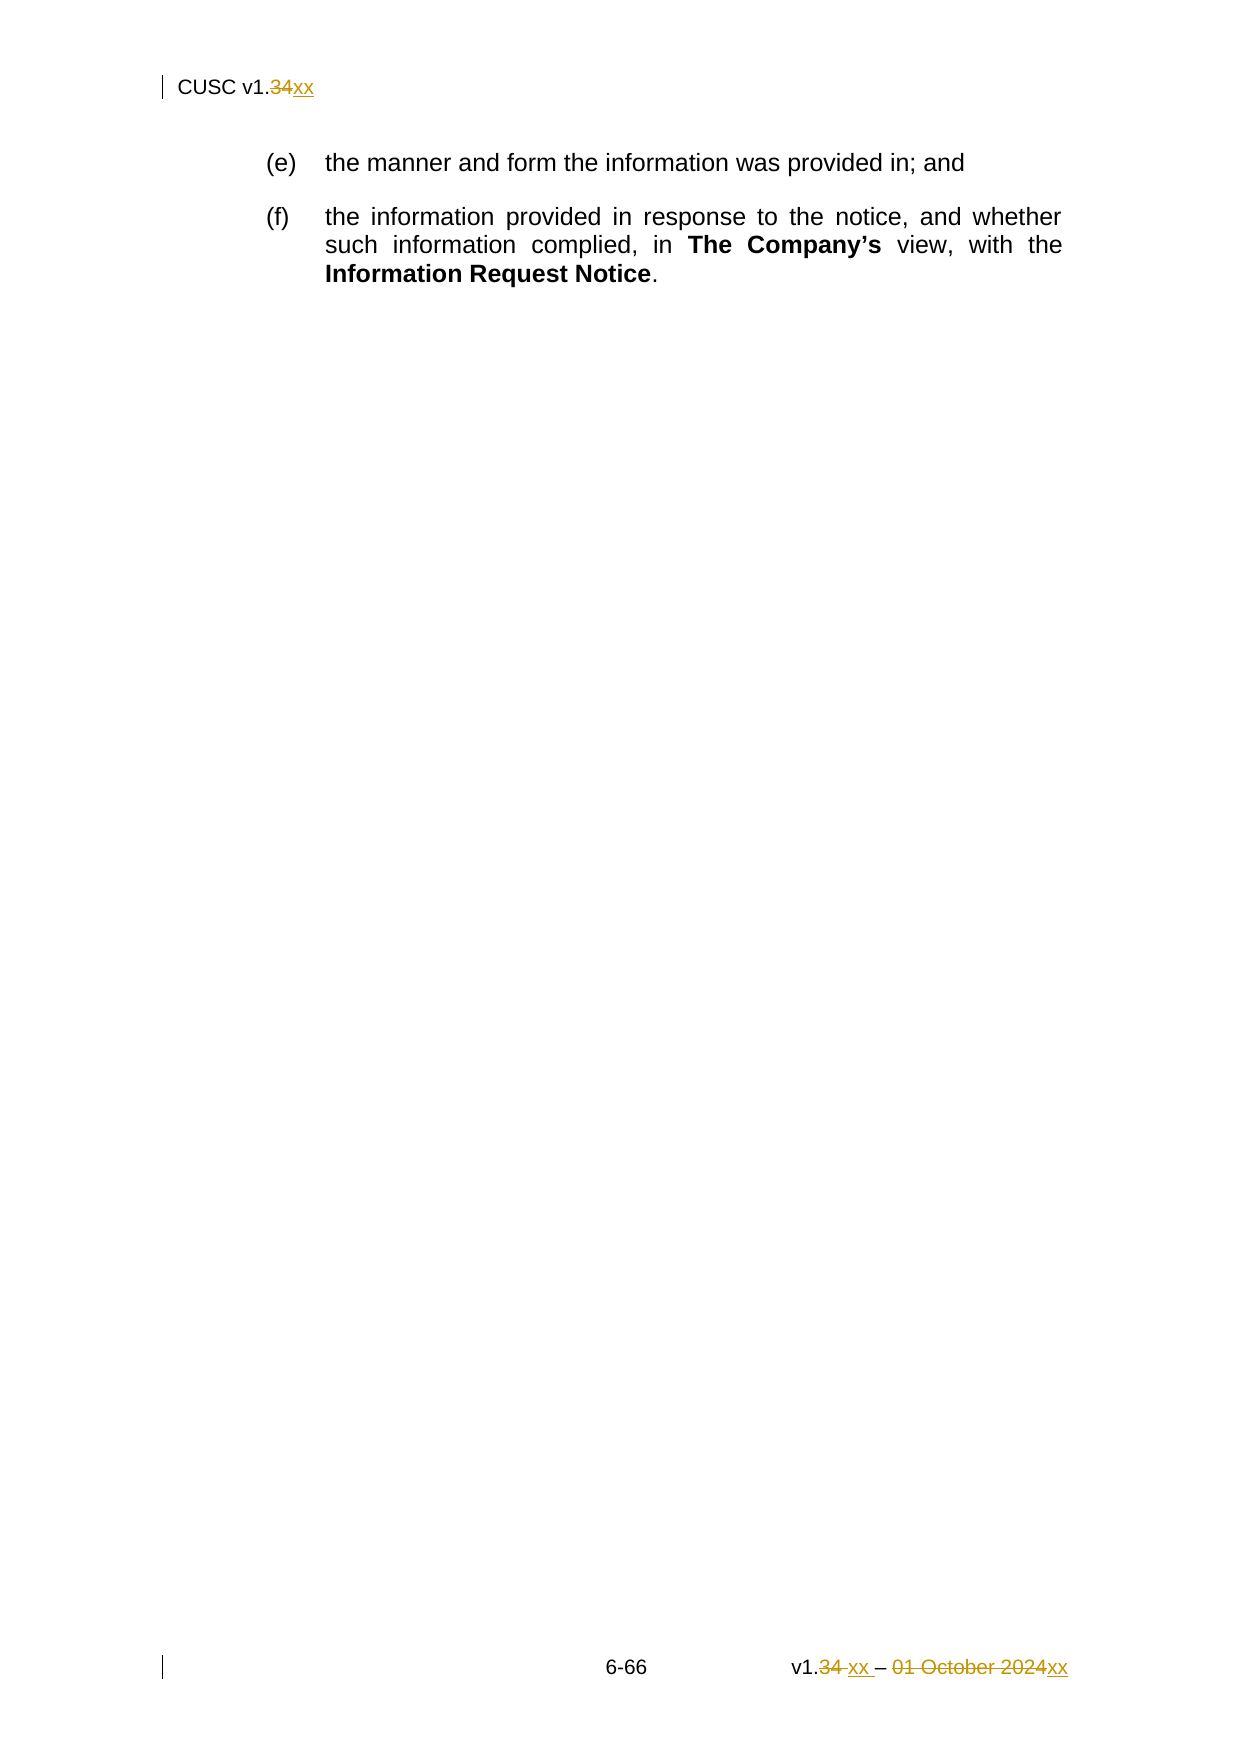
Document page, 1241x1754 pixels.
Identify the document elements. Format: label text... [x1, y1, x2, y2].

subtitle (e) the manner and form the information was provided in; and [266, 148, 1063, 176]
subtitle (f) the information provided in response to the notice, and whether such information complied, in The Company’s view, with the Information Request Notice. [266, 201, 1063, 288]
